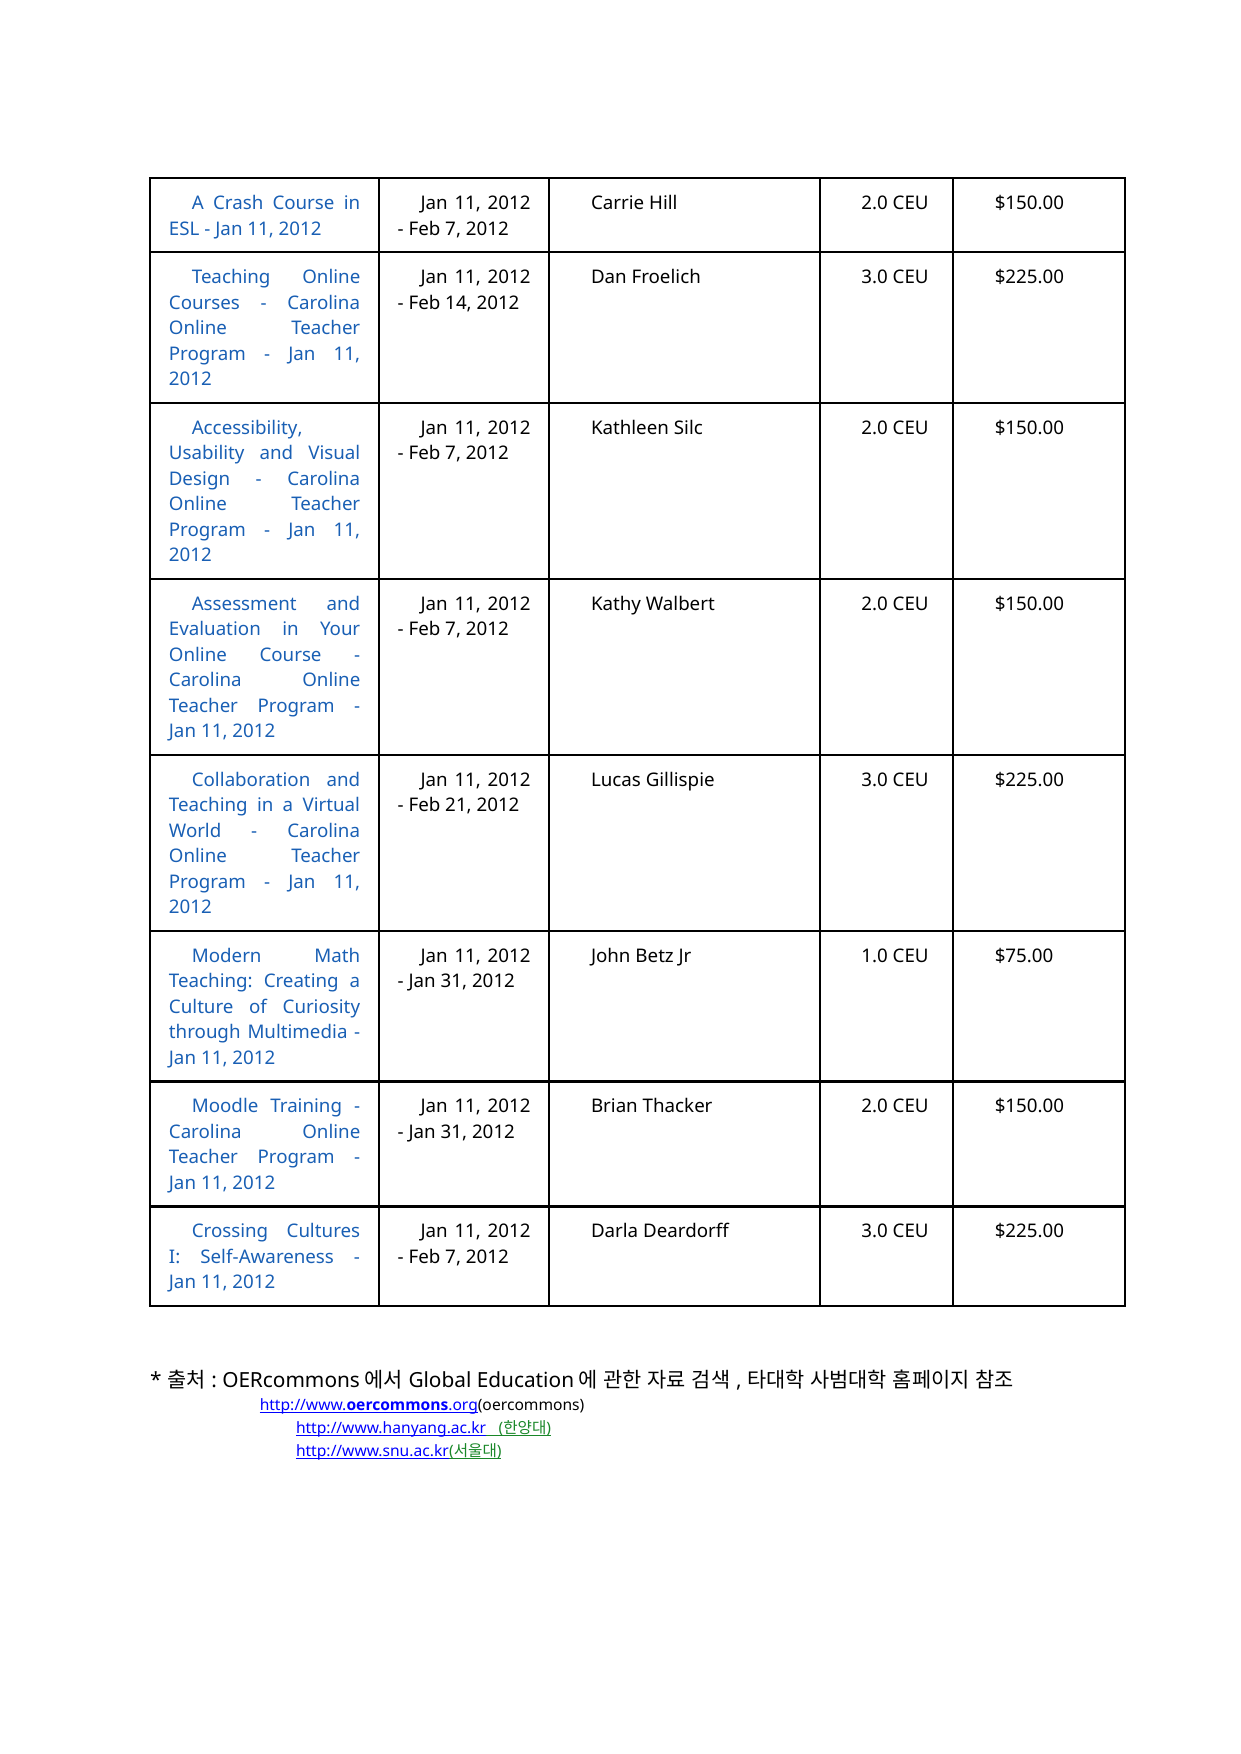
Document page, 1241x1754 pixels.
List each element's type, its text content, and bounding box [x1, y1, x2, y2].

table_cell Jan 11, 2012 - Feb 7, 2012 [380, 1208, 548, 1305]
table_cell Jan 11, 2012 - Jan 31, 2012 [380, 932, 548, 1080]
table_cell Jan 11, 2012 - Jan 31, 2012 [380, 1083, 548, 1205]
table_cell Moodle Training - Carolina Online Teacher Program - Jan 11, 2012 [151, 1083, 378, 1205]
table_cell Jan 11, 2012 - Feb 21, 2012 [380, 756, 548, 930]
table_cell $150.00 [954, 580, 1124, 754]
table_cell Modern Math Teaching: Creating a Culture of Curiosity through Multimedia - Jan 11, 2012 [151, 932, 378, 1080]
text http://www.snu.ac.kr(서울대) [150, 1438, 1090, 1461]
table_cell A Crash Course in ESL - Jan 11, 2012 [151, 179, 378, 251]
table_cell $225.00 [954, 756, 1124, 930]
table_cell Kathleen Silc [550, 404, 819, 578]
table_cell 3.0 CEU [821, 253, 952, 402]
table_cell $225.00 [954, 253, 1124, 402]
table_cell 2.0 CEU [821, 1083, 952, 1205]
table_cell $225.00 [954, 1208, 1124, 1305]
text * 출처 : OERcommons에서 Global Education에 관한 자료 검색 , 타대학 사범대학 홈페이지 참조 [150, 1364, 1090, 1394]
table_cell $150.00 [954, 179, 1124, 251]
table_cell 3.0 CEU [821, 1208, 952, 1305]
table_cell Teaching Online Courses - Carolina Online Teacher Program - Jan 11, 2012 [151, 253, 378, 402]
table_cell Jan 11, 2012 - Feb 7, 2012 [380, 404, 548, 578]
table_cell John Betz Jr [550, 932, 819, 1080]
table_cell Darla Deardorff [550, 1208, 819, 1305]
table_cell Brian Thacker [550, 1083, 819, 1205]
table_cell Kathy Walbert [550, 580, 819, 754]
table_cell $150.00 [954, 404, 1124, 578]
table_cell $75.00 [954, 932, 1124, 1080]
table_cell Lucas Gillispie [550, 756, 819, 930]
table_cell Jan 11, 2012 - Feb 7, 2012 [380, 580, 548, 754]
table_cell Carrie Hill [550, 179, 819, 251]
table_cell Crossing Cultures I: Self-Awareness - Jan 11, 2012 [151, 1208, 378, 1305]
table_cell Jan 11, 2012 - Feb 14, 2012 [380, 253, 548, 402]
table_cell 2.0 CEU [821, 580, 952, 754]
table_cell 2.0 CEU [821, 404, 952, 578]
text http://www.oercommons.org(oercommons) [150, 1394, 1090, 1415]
text http://www.hanyang.ac.kr (한양대) [150, 1415, 1090, 1438]
table_cell 3.0 CEU [821, 756, 952, 930]
table_cell 2.0 CEU [821, 179, 952, 251]
table_cell Jan 11, 2012 - Feb 7, 2012 [380, 179, 548, 251]
table_cell Accessibility, Usability and Visual Design - Carolina Online Teacher Program - Jan 11, 2012 [151, 404, 378, 578]
table_cell Collaboration and Teaching in a Virtual World - Carolina Online Teacher Program - Jan 11, 2012 [151, 756, 378, 930]
table_cell 1.0 CEU [821, 932, 952, 1080]
table_cell Assessment and Evaluation in Your Online Course - Carolina Online Teacher Program - Jan 11, 2012 [151, 580, 378, 754]
table_cell $150.00 [954, 1083, 1124, 1205]
table_cell Dan Froelich [550, 253, 819, 402]
